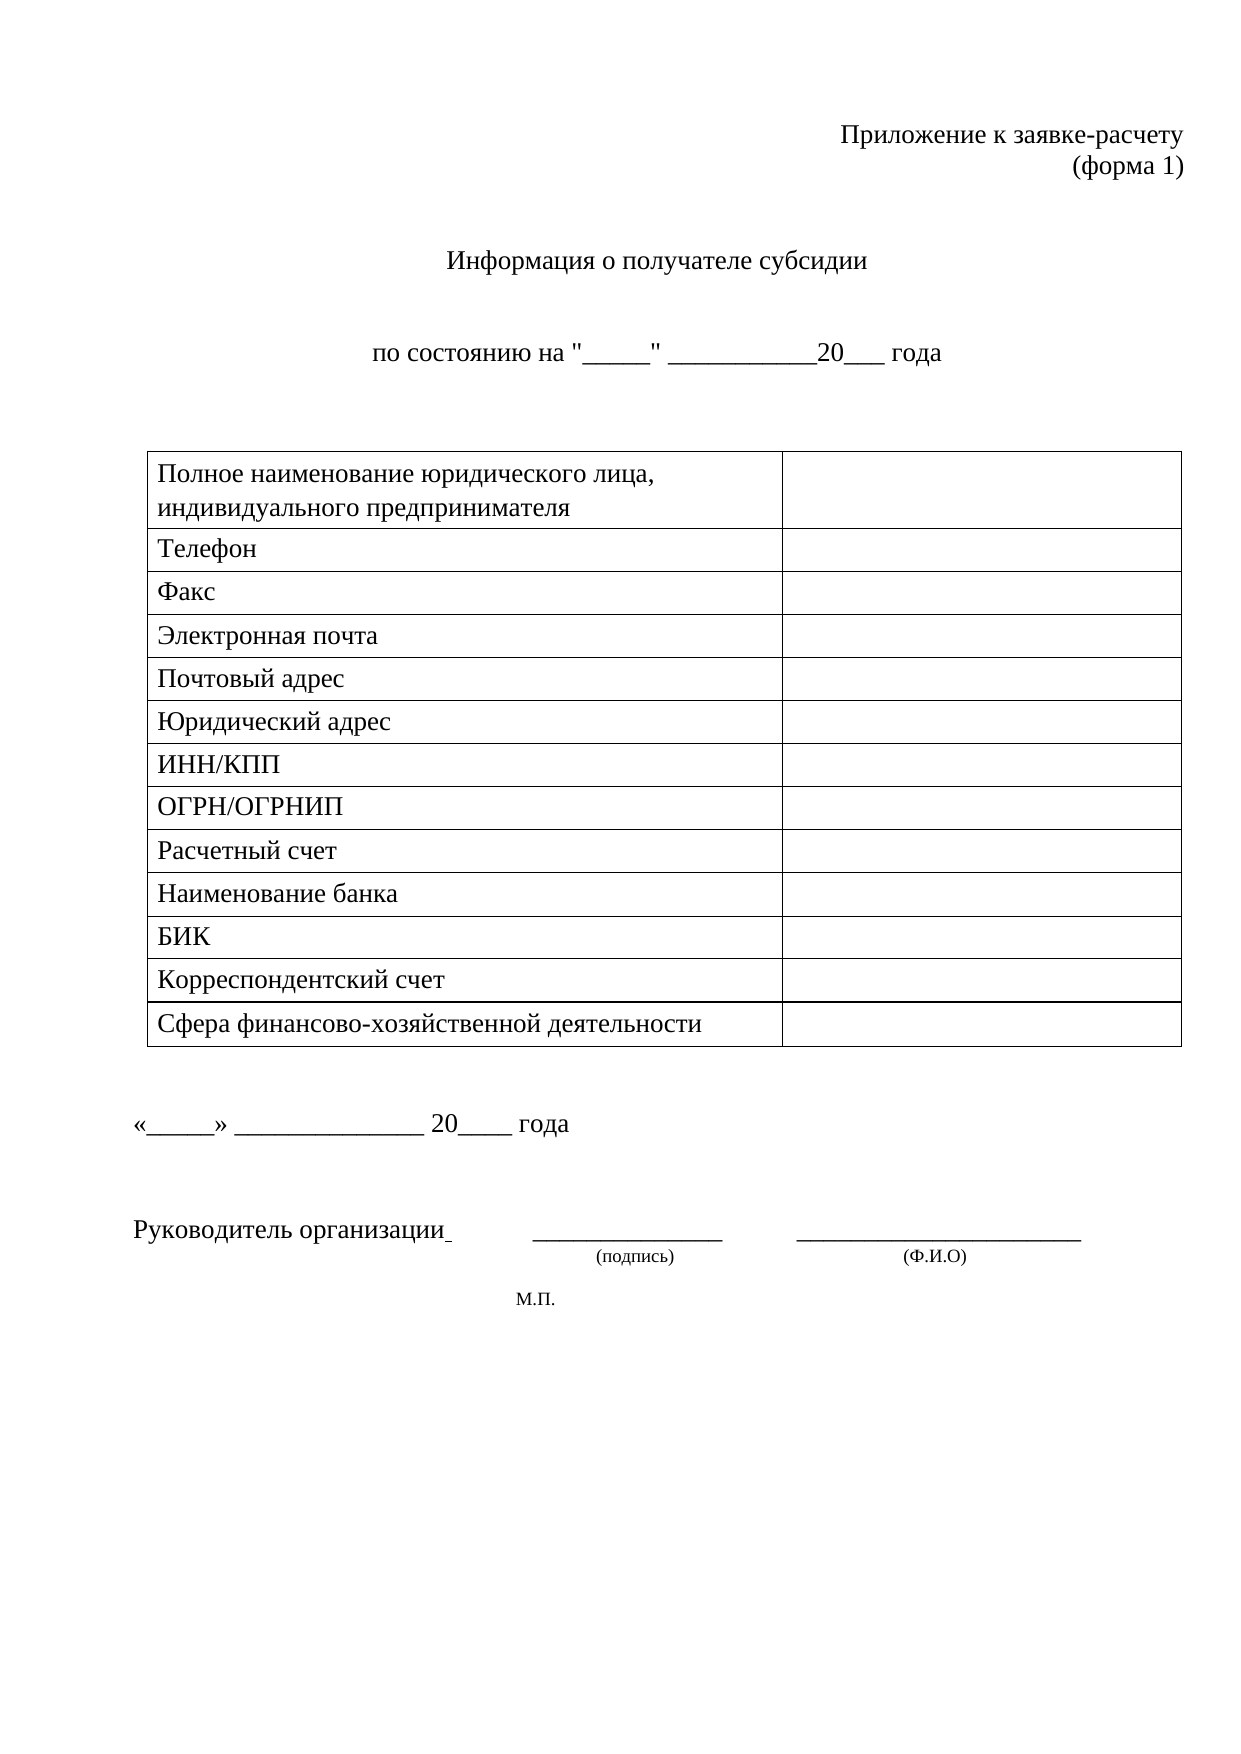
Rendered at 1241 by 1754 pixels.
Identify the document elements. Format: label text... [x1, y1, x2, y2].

table_cell Корреспондентский счет [148, 959, 782, 1001]
table_cell [783, 1003, 1181, 1046]
table_header Полное наименование юридического лица, индивидуального предпринимателя [148, 452, 782, 528]
table_cell Телефон [148, 529, 782, 571]
text по состоянию на "_____" ___________20___ года [133, 301, 1181, 368]
table_header [783, 452, 1181, 528]
table_cell Почтовый адрес [148, 658, 782, 700]
table_cell БИК [148, 917, 782, 958]
table_cell Юридический адрес [148, 701, 782, 743]
table_cell [783, 917, 1181, 958]
text Руководитель организации ______________ _____________________ [133, 1213, 1181, 1245]
text (форма 1) [325, 149, 1184, 180]
text М.П. [133, 1288, 1181, 1309]
text Приложение к заявке-расчету [325, 118, 1184, 149]
table_cell [783, 529, 1181, 571]
table_cell [783, 658, 1181, 700]
text (подпись) (Ф.И.О) [133, 1245, 1181, 1266]
table_cell [783, 873, 1181, 916]
text Информация о получателе субсидии [133, 243, 1181, 276]
table_cell [783, 744, 1181, 786]
table_cell Наименование банка [148, 873, 782, 916]
table_cell [783, 615, 1181, 657]
table_cell ИНН/КПП [148, 744, 782, 786]
table_cell Электронная почта [148, 615, 782, 657]
table_cell Факс [148, 572, 782, 614]
table_cell [783, 830, 1181, 872]
table_cell Расчетный счет [148, 830, 782, 872]
table_cell [783, 959, 1181, 1001]
table_cell [783, 572, 1181, 614]
table_cell Сфера финансово-хозяйственной деятельности [148, 1003, 782, 1046]
table_cell ОГРН/ОГРНИП [148, 787, 782, 829]
text «_____» ______________ 20____ года [133, 1107, 1181, 1138]
table_cell [783, 701, 1181, 743]
table_cell [783, 787, 1181, 829]
